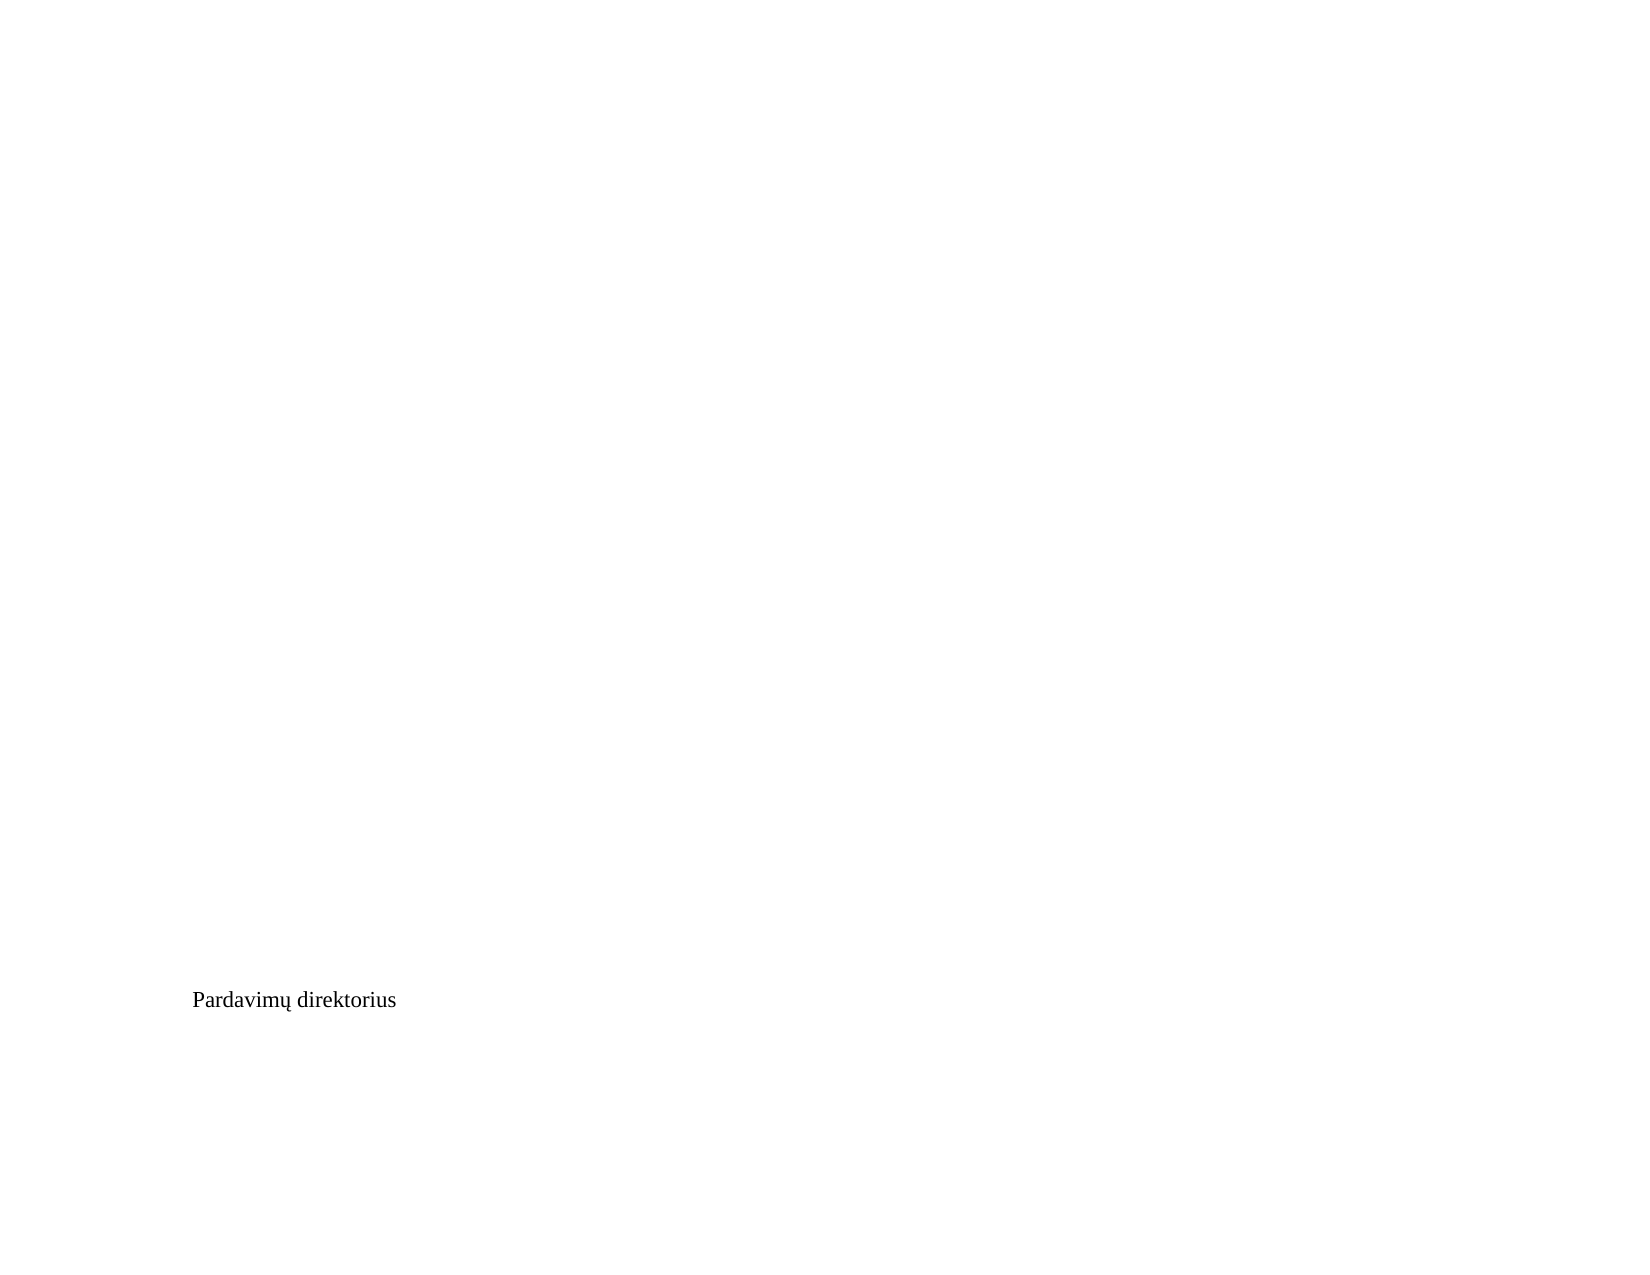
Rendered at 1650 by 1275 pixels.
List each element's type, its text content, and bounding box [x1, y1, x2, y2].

text Pardavimų direktorius [192, 987, 397, 1013]
